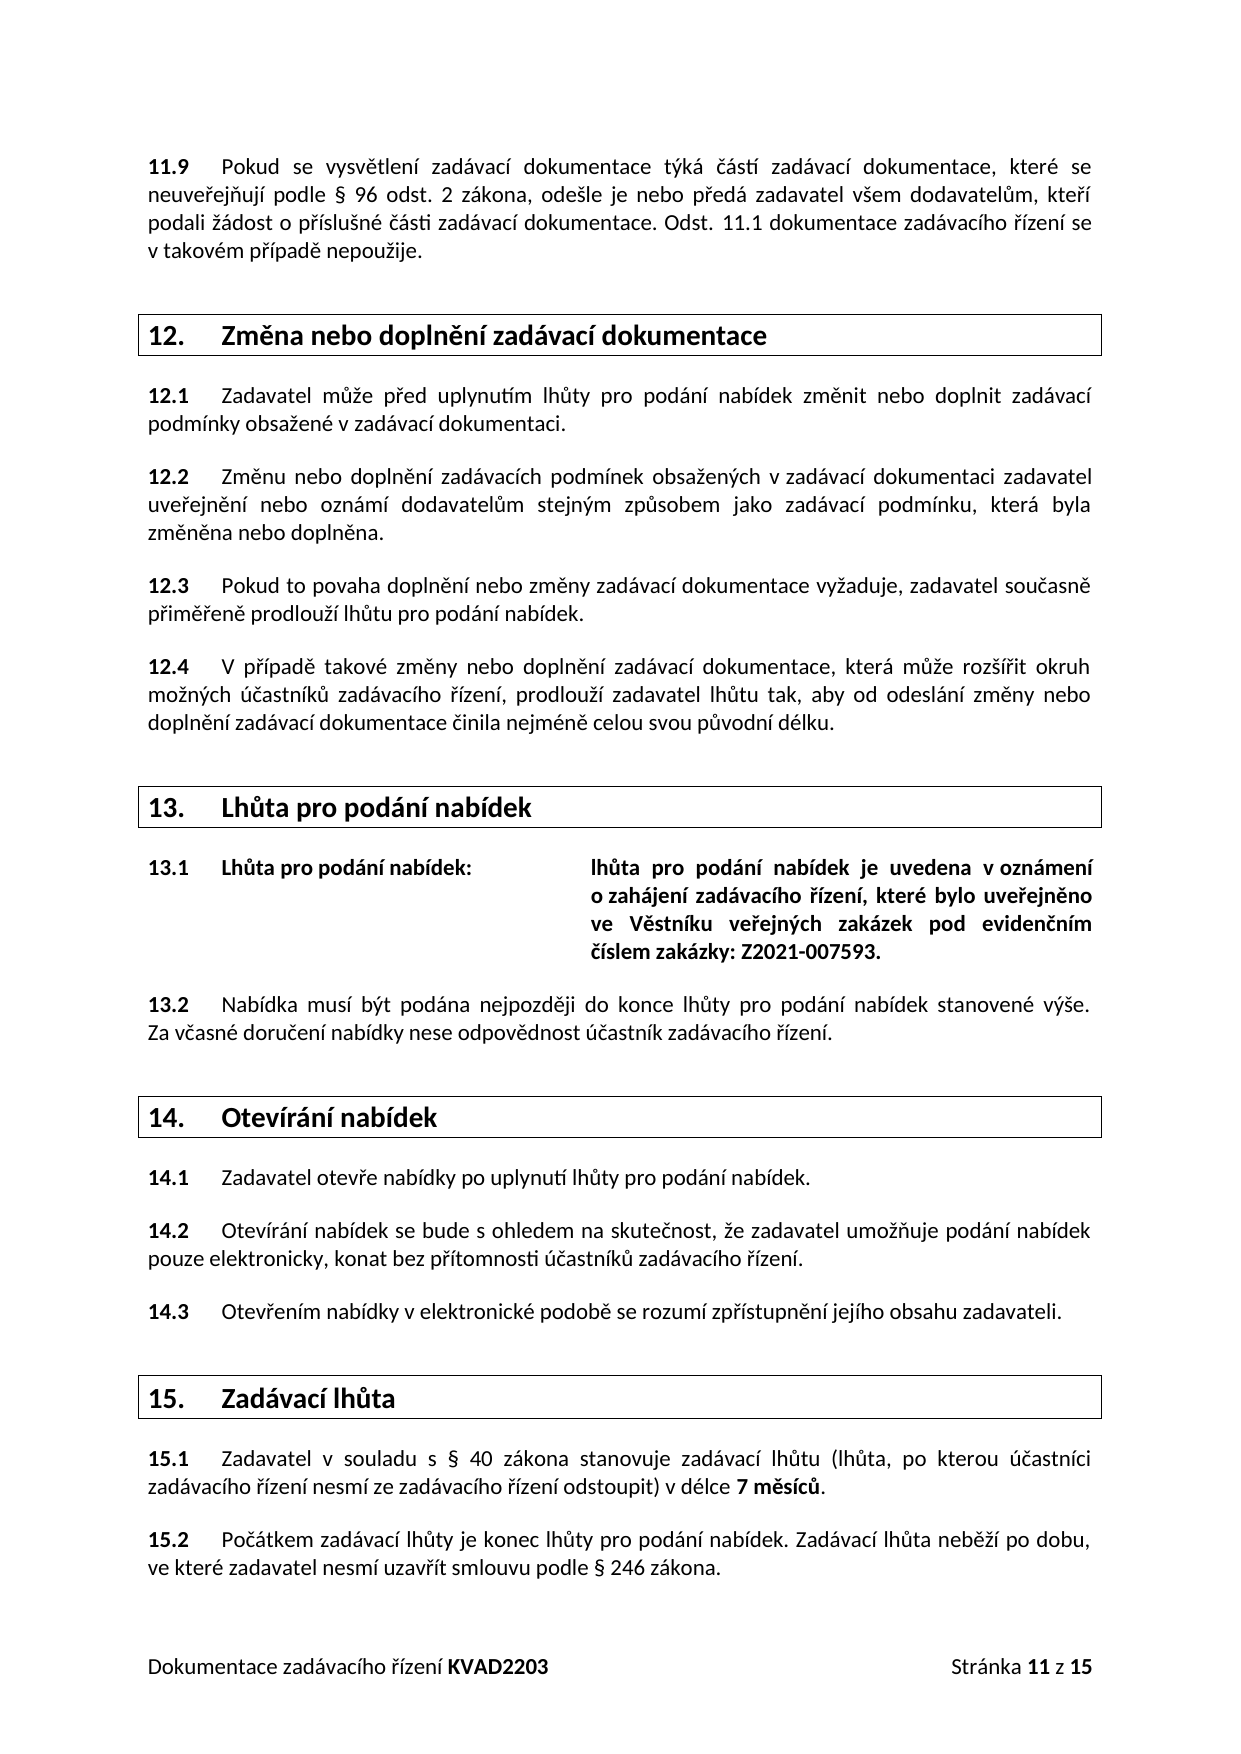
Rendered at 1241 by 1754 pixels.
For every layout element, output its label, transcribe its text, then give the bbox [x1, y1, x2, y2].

text V případě takové změny nebo doplnění zadávací dokumentace, která může rozšířit okruh možných účastníků zadávacího řízení, prodlouží zadavatel lhůtu tak, aby od odeslání změny nebo doplnění zadávací dokumentace činila nejméně celou svou původní délku. [148, 652, 1093, 736]
text Zadavatel může před uplynutím lhůty pro podání nabídek změnit nebo doplnit zadávací podmínky obsažené v zadávací dokumentaci. [148, 381, 1093, 437]
text Pokud se vysvětlení zadávací dokumentace týká částí zadávací dokumentace, které se neuveřejňují podle § 96 odst. 2 zákona, odešle je nebo předá zadavatel všem dodavatelům, kteří podali žádost o příslušné části zadávací dokumentace. Odst. 11.1 dokumentace zadávacího řízení se v takovém případě nepoužije. [148, 152, 1093, 264]
text Změna nebo doplnění zadávací dokumentace [139, 315, 1101, 355]
text Zadavatel otevře nabídky po uplynutí lhůty pro podání nabídek. [148, 1163, 1093, 1191]
text Nabídka musí být podána nejpozději do konce lhůty pro podání nabídek stanovené výše. Za včasné doručení nabídky nese odpovědnost účastník zadávacího řízení. [148, 990, 1093, 1046]
text Změnu nebo doplnění zadávacích podmínek obsažených v zadávací dokumentaci zadavatel uveřejnění nebo oznámí dodavatelům stejným způsobem jako zadávací podmínku, která byla změněna nebo doplněna. [148, 462, 1093, 546]
text Otevřením nabídky v elektronické podobě se rozumí zpřístupnění jejího obsahu zadavateli. [148, 1297, 1093, 1325]
text Zadávací lhůta [139, 1376, 1101, 1418]
text Pokud to povaha doplnění nebo změny zadávací dokumentace vyžaduje, zadavatel současně přiměřeně prodlouží lhůtu pro podání nabídek. [148, 571, 1093, 627]
text Počátkem zadávací lhůty je konec lhůty pro podání nabídek. Zadávací lhůta neběží po dobu, ve které zadavatel nesmí uzavřít smlouvu podle § 246 zákona. [148, 1525, 1093, 1581]
text Otevírání nabídek se bude s ohledem na skutečnost, že zadavatel umožňuje podání nabídek pouze elektronicky, konat bez přítomnosti účastníků zadávacího řízení. [148, 1216, 1093, 1272]
text Zadavatel v souladu s § 40 zákona stanovuje zadávací lhůtu (lhůta, po kterou účastníci zadávacího řízení nesmí ze zadávacího řízení odstoupit) v délce 7 měsíců. [148, 1444, 1093, 1500]
text Otevírání nabídek [139, 1097, 1101, 1137]
text Lhůta pro podání nabídek: lhůta pro podání nabídek je uvedena v oznámení o zahájení zadávacího řízení, které bylo uveřejněno ve Věstníku veřejných zakázek pod evidenčním číslem zakázky: Z2021-007593. [148, 853, 1093, 965]
text Lhůta pro podání nabídek [139, 787, 1101, 827]
